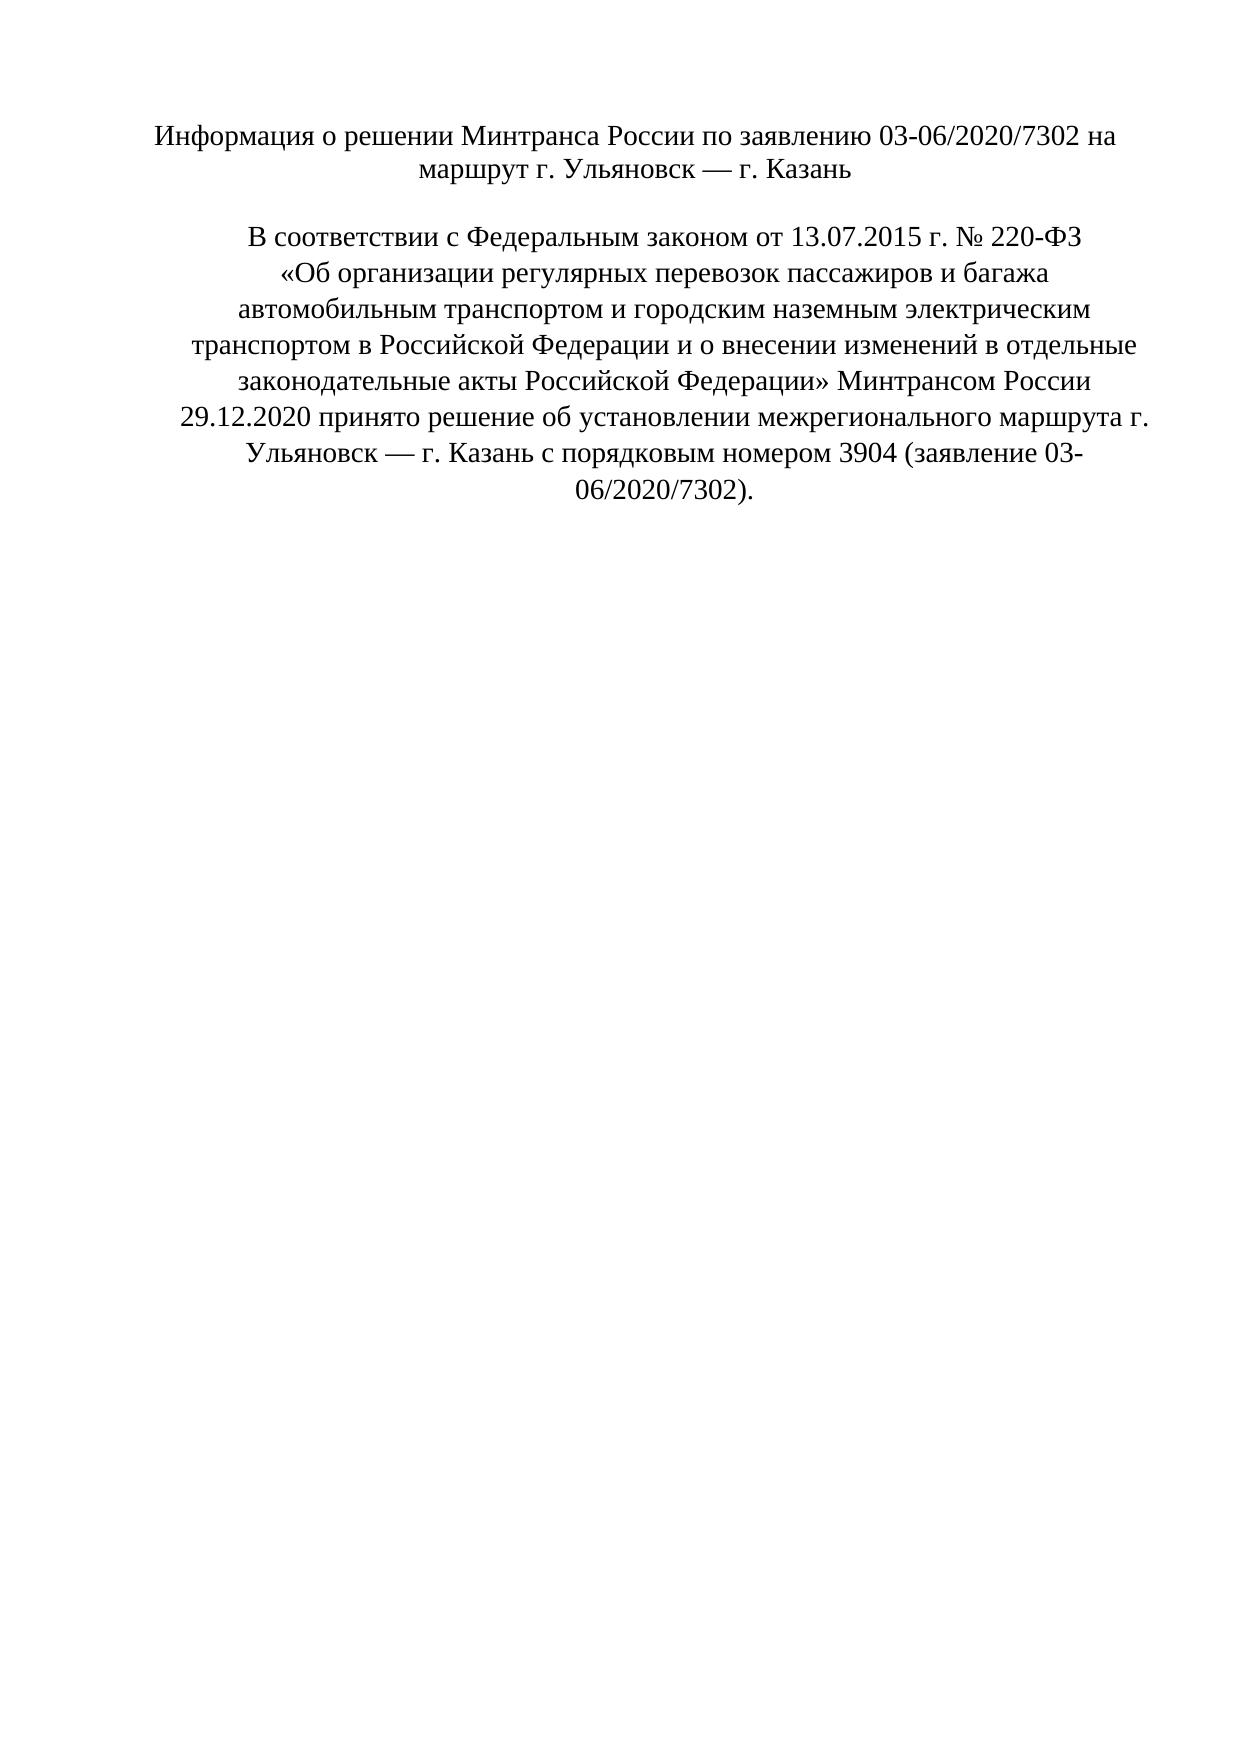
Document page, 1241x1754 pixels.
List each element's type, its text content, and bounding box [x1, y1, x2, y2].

text Информация о решении Минтранса России по заявлению 03-06/2020/7302 на маршрут г. Ульяновск — г. Казань [118, 118, 1152, 185]
text В соответствии с Федеральным законом от 13.07.2015 г. № 220-ФЗ «Об организации регулярных перевозок пассажиров и багажа автомобильным транспортом и городским наземным электрическим транспортом в Российской Федерации и о внесении изменений в отдельные законодательные акты Российской Федерации» Минтрансом России 29.12.2020 принято решение об установлении межрегионального маршрута г. Ульяновск — г. Казань с порядковым номером 3904 (заявление 03-06/2020/7302). [177, 219, 1152, 505]
